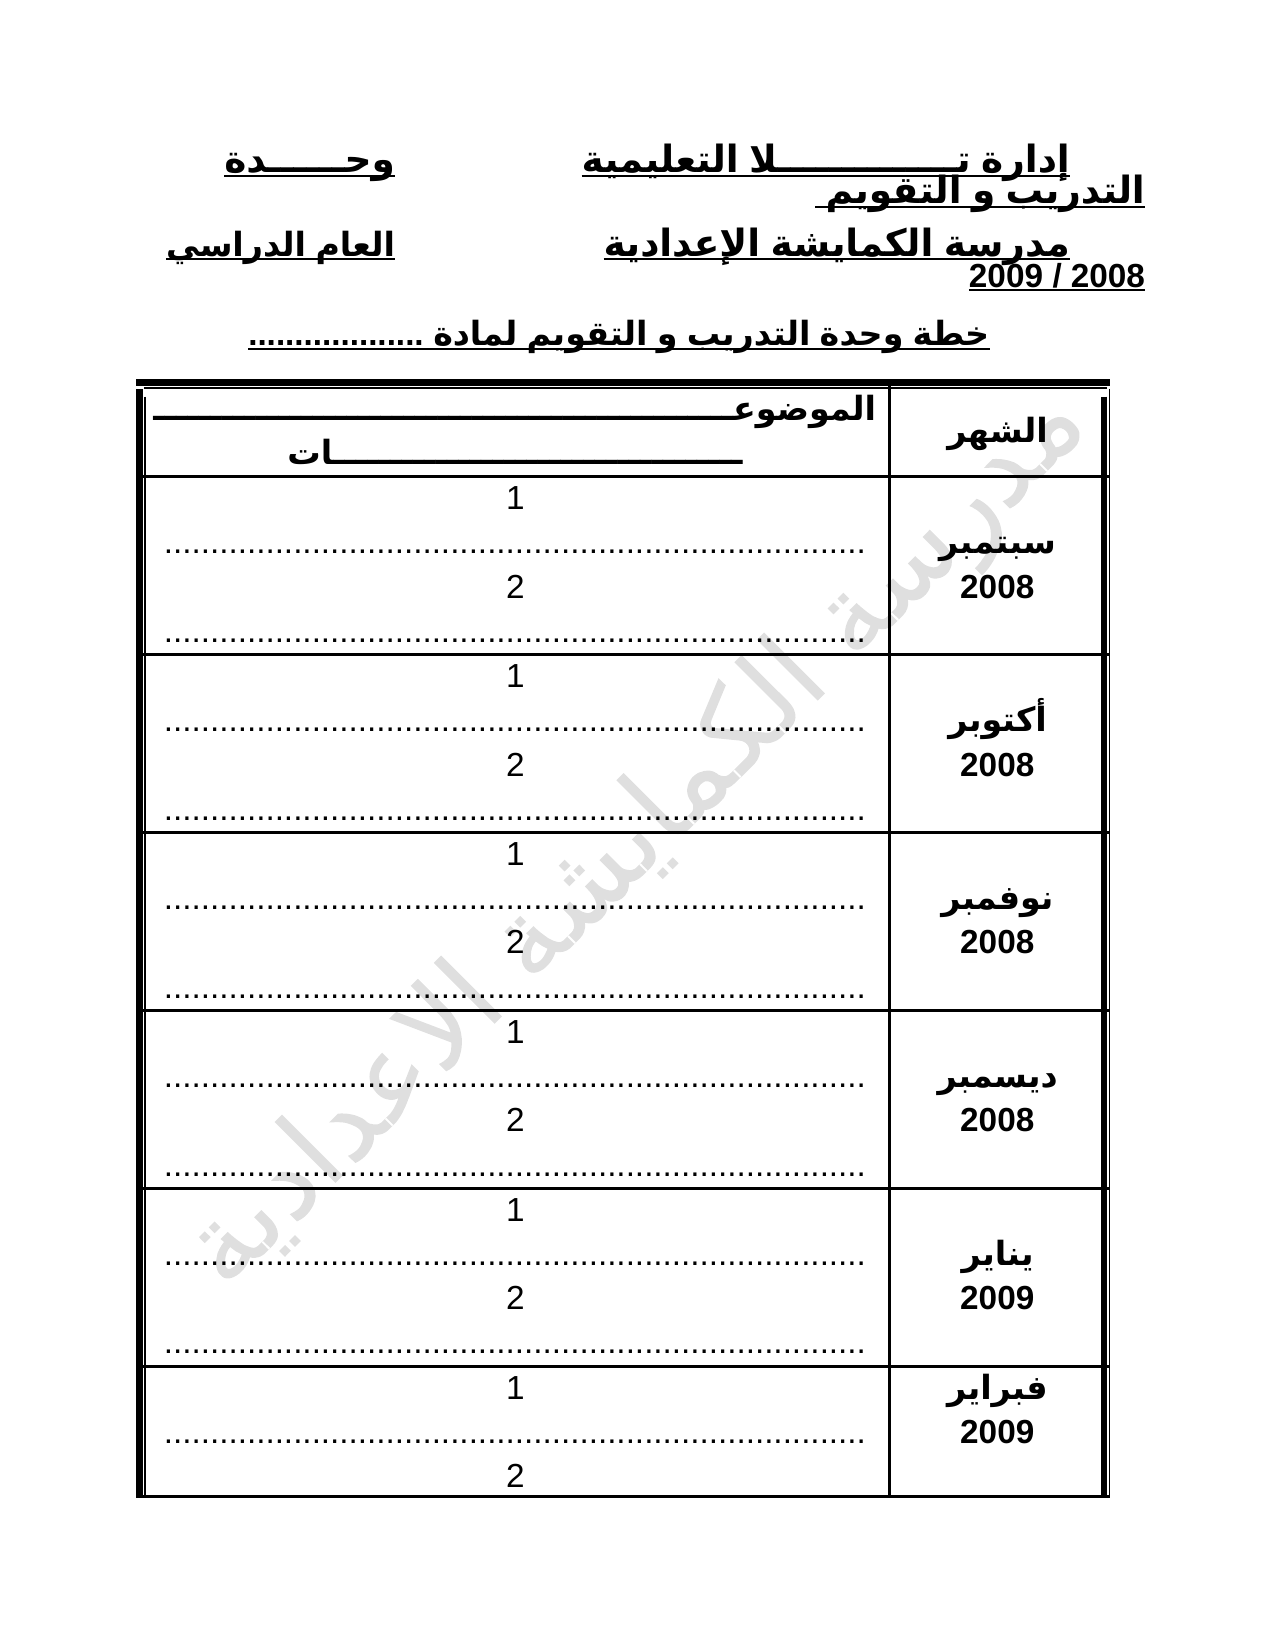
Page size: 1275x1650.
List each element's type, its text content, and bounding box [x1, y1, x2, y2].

table_cell سبتمبر 2008 [891, 478, 1101, 653]
text مدرسة الكمايشة الإعدادية العام الدراسي 2008 / 2009 [130, 231, 1145, 293]
table_cell أكتوبر 2008 [891, 656, 1101, 831]
list خطة وحدة التدريب و التقويم لمادة ................... [130, 314, 1108, 353]
table_header الشهر [891, 389, 1105, 475]
text إدارة تــــــــــــــلا التعليمية وحــــــدة التدريب و التقويم [130, 148, 1145, 210]
table_header الموضوعـــــــــــــــــــــــــــــــــــــــــــــــــــــــــــــــــــــــــــــــــــــــات [141, 386, 888, 475]
table_cell فبراير 2009 [891, 1368, 1101, 1495]
table_cell يناير 2009 [891, 1190, 1101, 1365]
table_cell نوفمبر 2008 [891, 834, 1101, 1009]
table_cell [146, 1368, 888, 1495]
table_cell ديسمبر 2008 [891, 1012, 1101, 1187]
